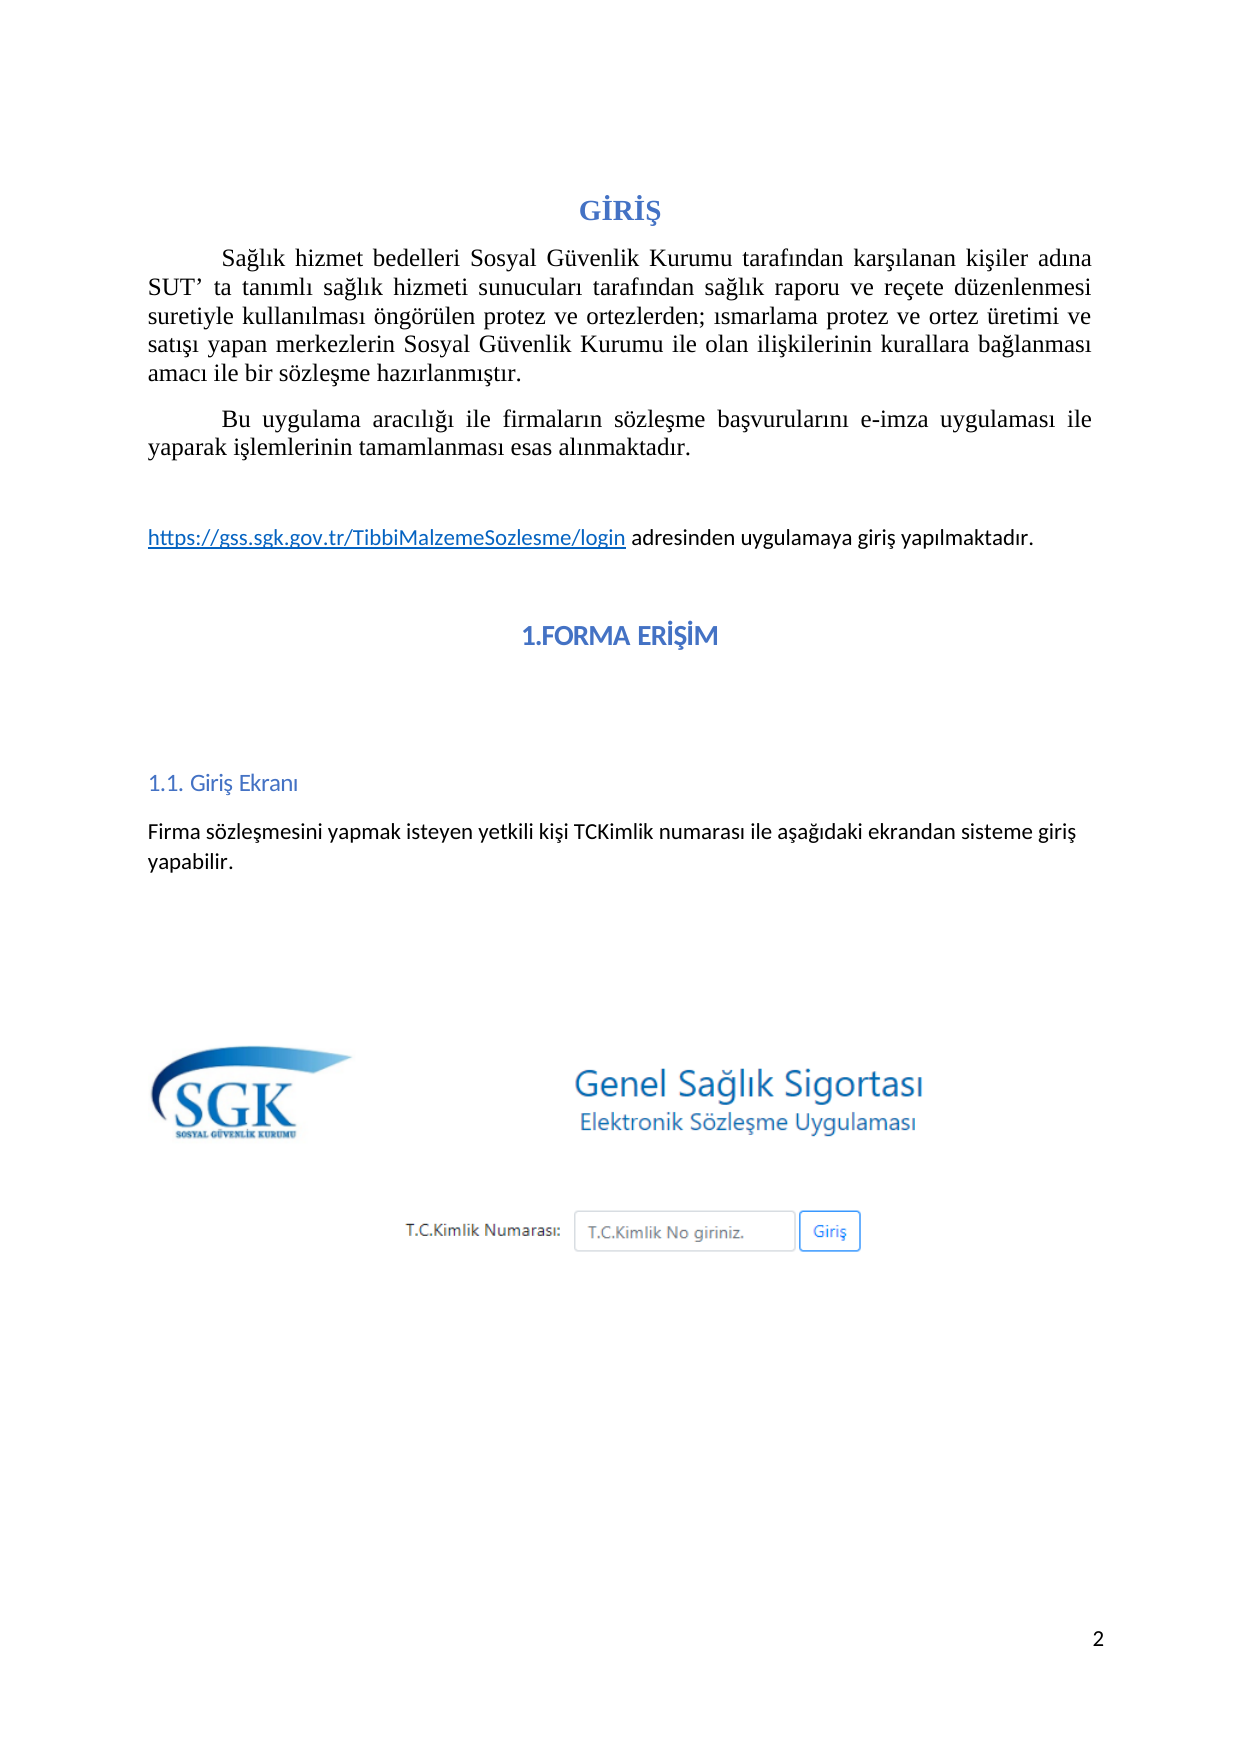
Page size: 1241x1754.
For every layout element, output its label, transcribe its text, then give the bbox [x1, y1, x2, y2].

text GİRİŞ [148, 193, 1093, 227]
text https://gss.sgk.gov.tr/TibbiMalzemeSozlesme/login adresinden uygulamaya giriş yapılmaktadır. [148, 523, 1093, 551]
picture [147, 1034, 1093, 1355]
text Firma sözleşmesini yapmak isteyen yetkili kişi TCKimlik numarası ile aşağıdaki ekrandan sisteme giriş yapabilir. [148, 817, 1093, 875]
text 1.FORMA ERİŞİM [148, 617, 1093, 653]
text Bu uygulama aracılığı ile firmaların sözleşme başvurularını e-imza uygulaması ile yaparak işlemlerinin tamamlanması esas alınmaktadır. [148, 404, 1093, 461]
text 1.1. Giriş Ekranı [148, 767, 1093, 798]
text Sağlık hizmet bedelleri Sosyal Güvenlik Kurumu tarafından karşılanan kişiler adına SUT’ ta tanımlı sağlık hizmeti sunucuları tarafından sağlık raporu ve reçete düzenlenmesi suretiyle kullanılması öngörülen protez ve ortezlerden; ısmarlama protez ve ortez üretimi ve satışı yapan merkezlerin Sosyal Güvenlik Kurumu ile olan ilişkilerinin kurallara bağlanması amacı ile bir sözleşme hazırlanmıştır. [148, 243, 1093, 387]
